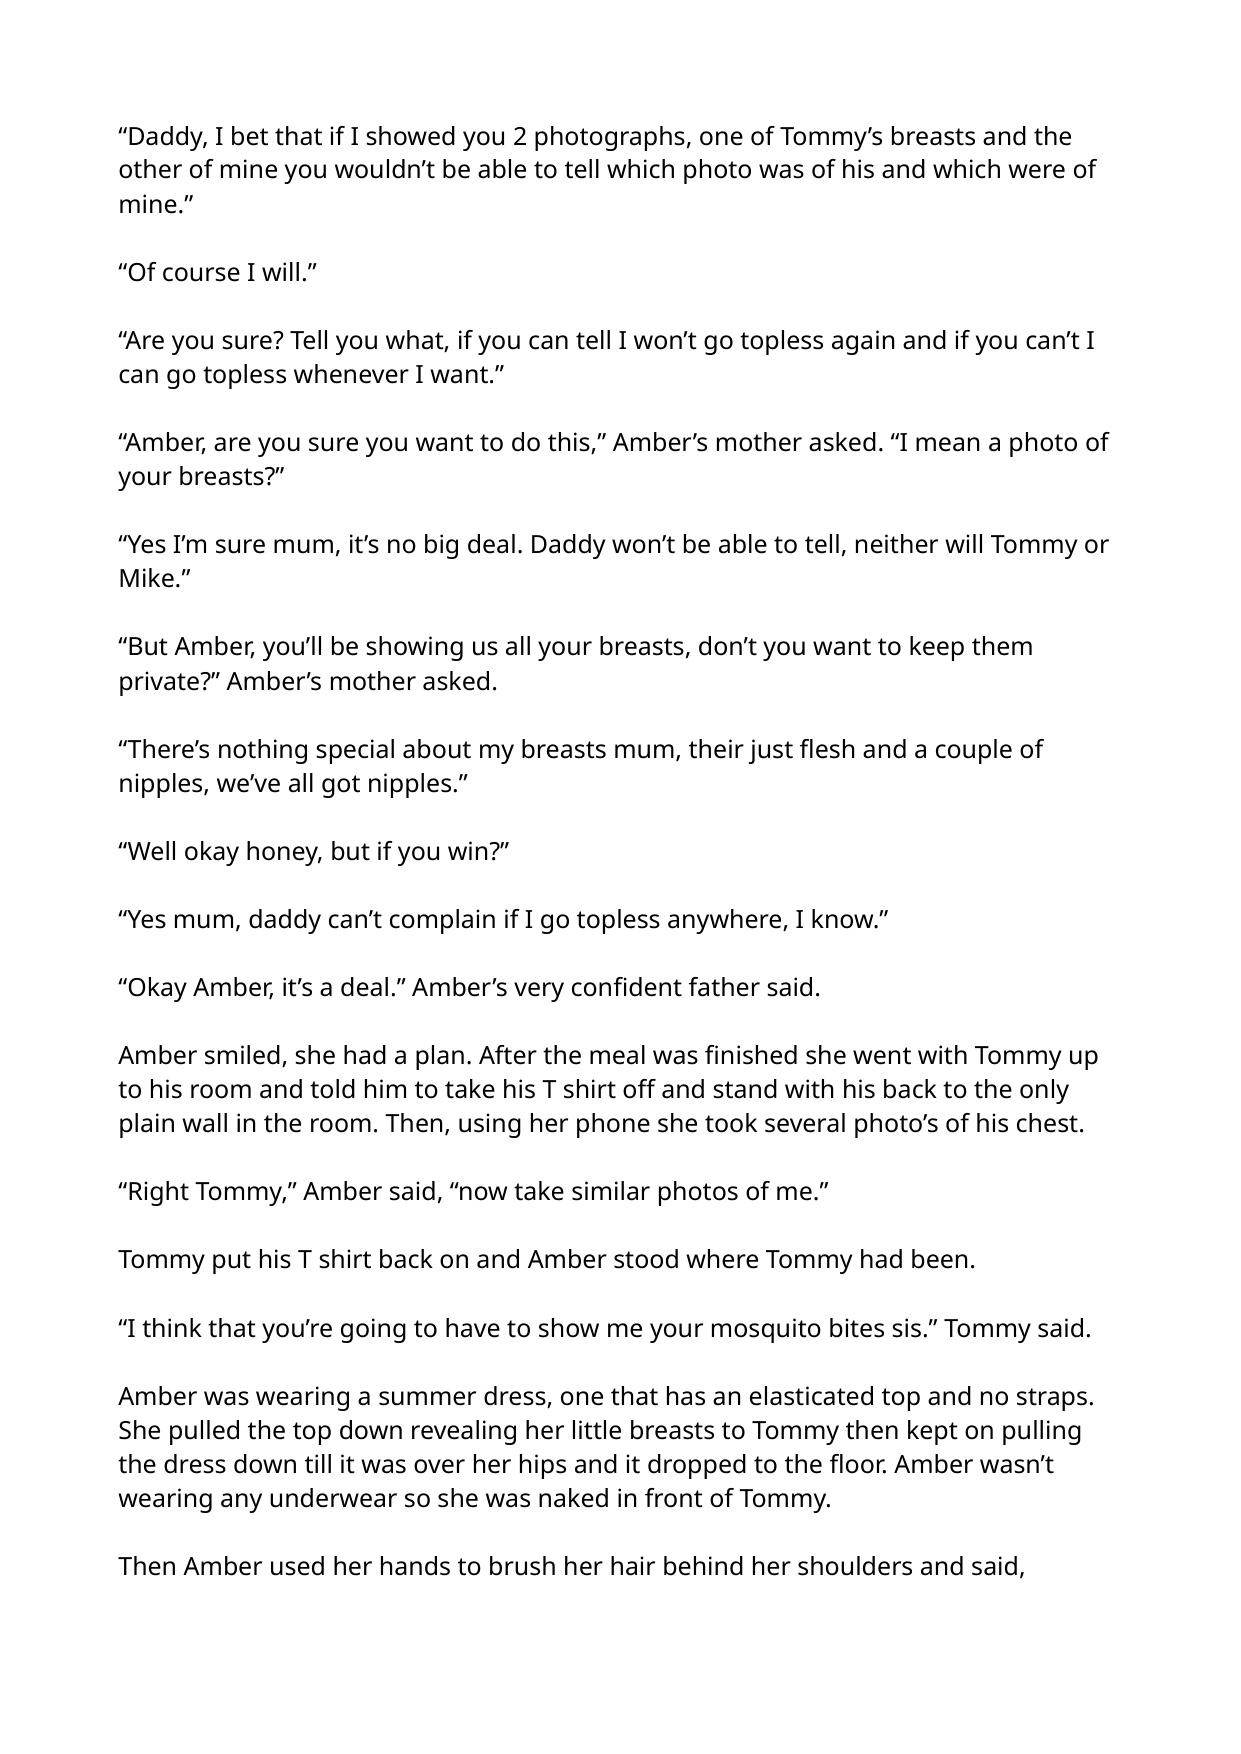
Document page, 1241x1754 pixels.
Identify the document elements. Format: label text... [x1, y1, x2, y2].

text “There’s nothing special about my breasts mum, their just flesh and a couple of nipples, we’ve all got nipples.” [118, 731, 1122, 799]
text Amber was wearing a summer dress, one that has an elasticated top and no straps. She pulled the top down revealing her little breasts to Tommy then kept on pulling the dress down till it was over her hips and it dropped to the floor. Amber wasn’t wearing any underwear so she was naked in front of Tommy. [118, 1378, 1122, 1515]
text Tommy put his T shirt back on and Amber stood where Tommy had been. [118, 1242, 1122, 1276]
text “Well okay honey, but if you win?” [118, 833, 1122, 867]
text “Right Tommy,” Amber said, “now take similar photos of me.” [118, 1174, 1122, 1208]
text “Yes I’m sure mum, it’s no big deal. Daddy won’t be able to tell, neither will Tommy or Mike.” [118, 527, 1122, 595]
text “Amber, are you sure you want to do this,” Amber’s mother asked. “I mean a photo of your breasts?” [118, 425, 1122, 493]
text “Yes mum, daddy can’t complain if I go topless anywhere, I know.” [118, 902, 1122, 936]
text “Okay Amber, it’s a deal.” Amber’s very confident father said. [118, 970, 1122, 1004]
text “I think that you’re going to have to show me your mosquito bites sis.” Tommy said. [118, 1310, 1122, 1344]
text Amber smiled, she had a plan. After the meal was finished she went with Tommy up to his room and told him to take his T shirt off and stand with his back to the only plain wall in the room. Then, using her phone she took several photo’s of his chest. [118, 1038, 1122, 1140]
text “Are you sure? Tell you what, if you can tell I won’t go topless again and if you can’t I can go topless whenever I want.” [118, 322, 1122, 391]
text “Of course I will.” [118, 254, 1122, 288]
text “But Amber, you’ll be showing us all your breasts, don’t you want to keep them private?” Amber’s mother asked. [118, 629, 1122, 697]
text Then Amber used her hands to brush her hair behind her shoulders and said, [118, 1549, 1122, 1583]
text “Daddy, I bet that if I showed you 2 photographs, one of Tommy’s breasts and the other of mine you wouldn’t be able to tell which photo was of his and which were of mine.” [118, 118, 1122, 220]
